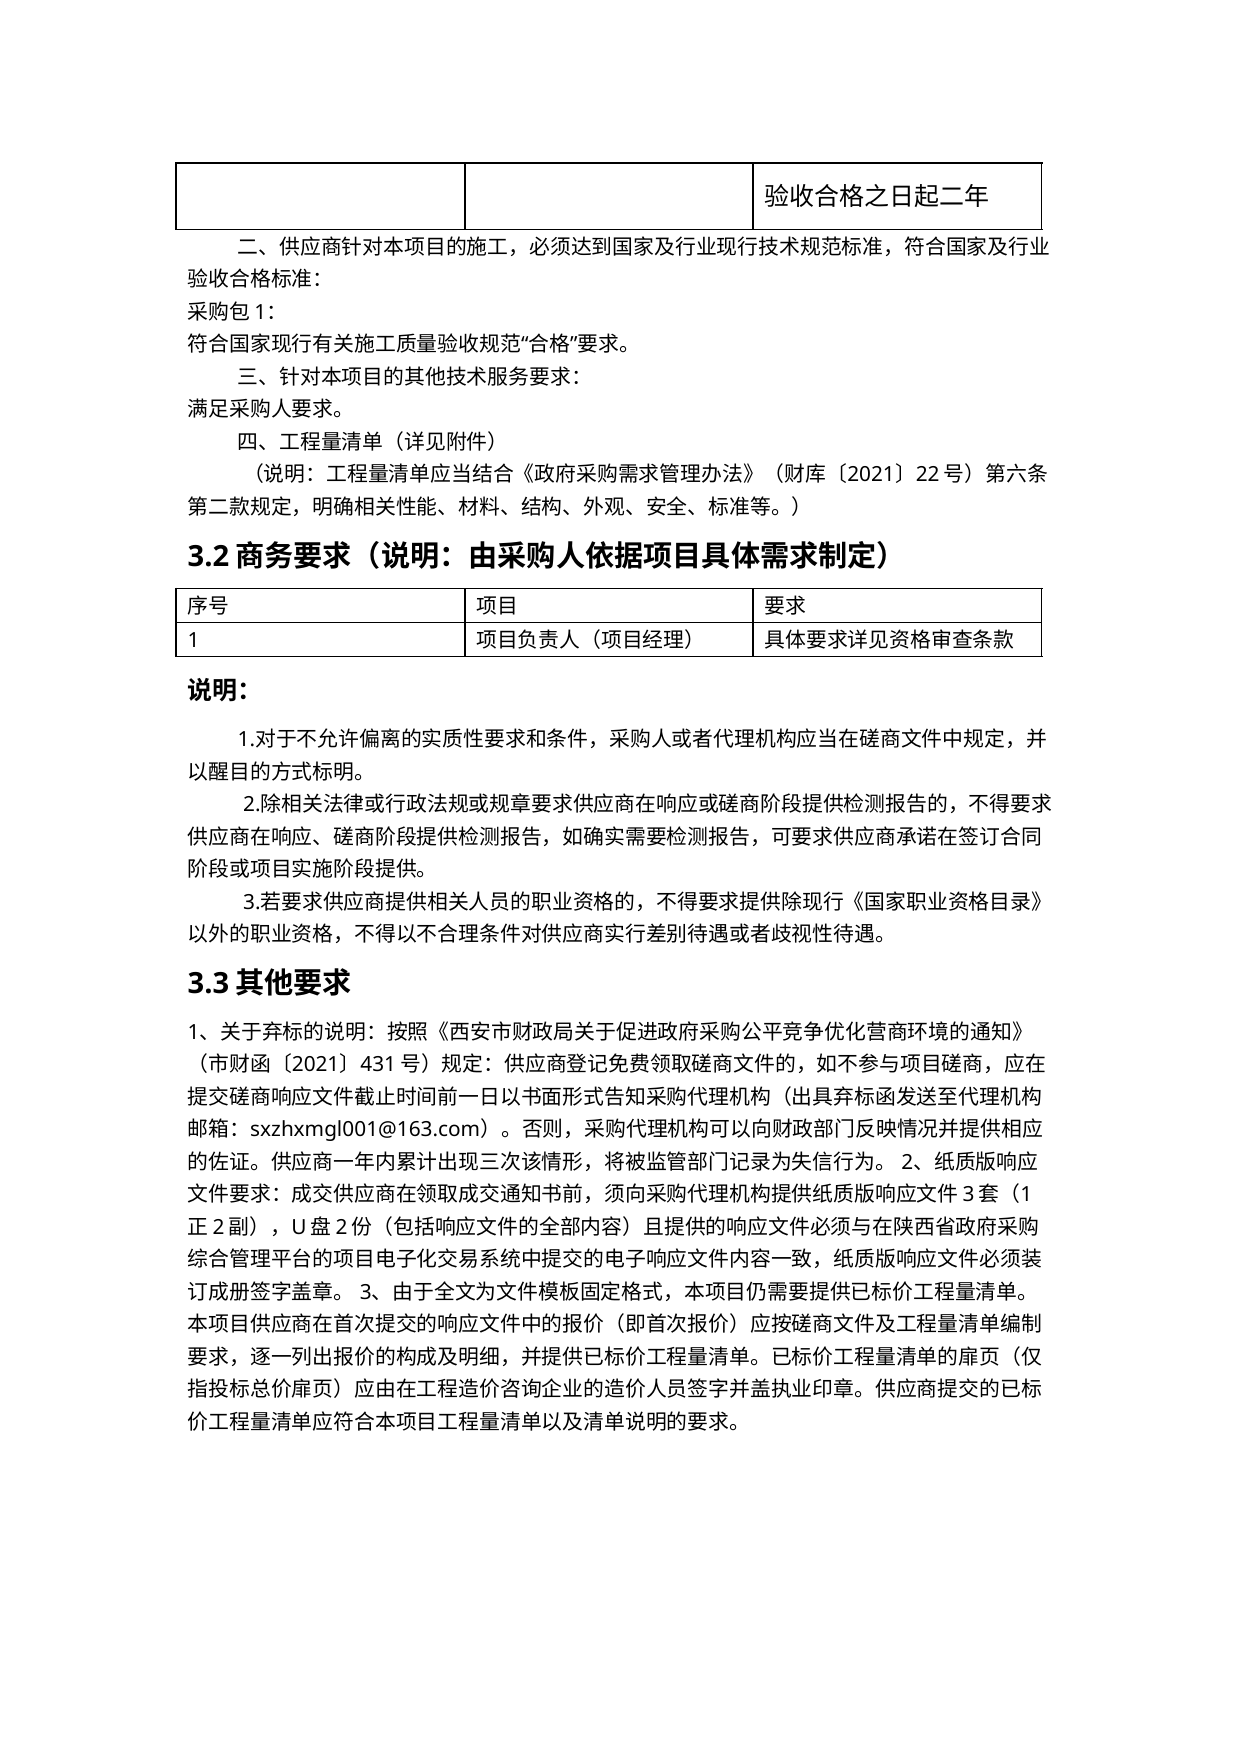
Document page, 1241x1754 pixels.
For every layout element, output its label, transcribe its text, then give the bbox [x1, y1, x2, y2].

text 四、工程量清单（详见附件） [187, 425, 1053, 458]
text 3.若要求供应商提供相关人员的职业资格的，不得要求提供除现行《国家职业资格目录》以外的职业资格，不得以不合理条件对供应商实行差别待遇或者歧视性待遇。 [187, 885, 1053, 950]
text 3.3其他要求 [187, 950, 1053, 1015]
text 符合国家现行有关施工质量验收规范“合格”要求。 [187, 328, 1053, 360]
table_cell 1 [177, 623, 464, 656]
text 1.对于不允许偏离的实质性要求和条件，采购人或者代理机构应当在磋商文件中规定，并以醒目的方式标明。 [187, 722, 1053, 787]
table_cell 3 [177, 164, 464, 228]
text 2.除相关法律或行政法规或规章要求供应商在响应或磋商阶段提供检测报告的，不得要求供应商在响应、磋商阶段提供检测报告，如确实需要检测报告，可要求供应商承诺在签订合同阶段或项目实施阶段提供。 [187, 787, 1053, 885]
table_header 序号 [177, 589, 464, 622]
text 采购包1： [187, 295, 1053, 328]
table_cell 项目负责人（项目经理） [466, 623, 752, 656]
table_cell 质保期：自本项目竣工验收合格之日起二年 [754, 164, 1041, 228]
text 1、关于弃标的说明：按照《西安市财政局关于促进政府采购公平竞争优化营商环境的通知》（市财函〔2021〕431号）规定：供应商登记免费领取磋商文件的，如不参与项目磋商，应在提交磋商响应文件截止时间前一日以书面形式告知采购代理机构（出具弃标函发送至代理机构邮箱：sxzhxmgl001@163.com）。否则，采购代理机构可以向财政部门反映情况并提供相应的佐证。供应商一年内累计出现三次该情形，将被监管部门记录为失信行为。 2、纸质版响应文件要求：成交供应商在领取成交通知书前，须向采购代理机构提供纸质版响应文件3套（1正2副），U盘2份（包括响应文件的全部内容）且提供的响应文件必须与在陕西省政府采购综合管理平台的项目电子化交易系统中提交的电子响应文件内容一致，纸质版响应文件必须装订成册签字盖章。 3、由于全文为文件模板固定格式，本项目仍需要提供已标价工程量清单。 本项目供应商在首次提交的响应文件中的报价（即首次报价）应按磋商文件及工程量清单编制要求，逐一列出报价的构成及明细，并提供已标价工程量清单。已标价工程量清单的扉页（仅指投标总价扉页）应由在工程造价咨询企业的造价人员签字并盖执业印章。供应商提交的已标价工程量清单应符合本项目工程量清单以及清单说明的要求。 [187, 1015, 1053, 1437]
table_cell 具体要求详见资格审查条款 [754, 623, 1041, 656]
text 说明： [187, 657, 1053, 722]
text 3.2商务要求（说明：由采购人依据项目具体需求制定） [187, 523, 1053, 588]
table_header 项目 [466, 589, 752, 622]
text （说明：工程量清单应当结合《政府采购需求管理办法》（财库〔2021〕22号）第六条第二款规定，明确相关性能、材料、结构、外观、安全、标准等。） [187, 458, 1053, 523]
table_cell ★ [466, 164, 752, 228]
text 二、供应商针对本项目的施工，必须达到国家及行业现行技术规范标准，符合国家及行业验收合格标准： [187, 230, 1053, 295]
text 满足采购人要求。 [187, 393, 1053, 425]
text 三、针对本项目的其他技术服务要求： [187, 360, 1053, 393]
table_header 要求 [754, 589, 1041, 622]
